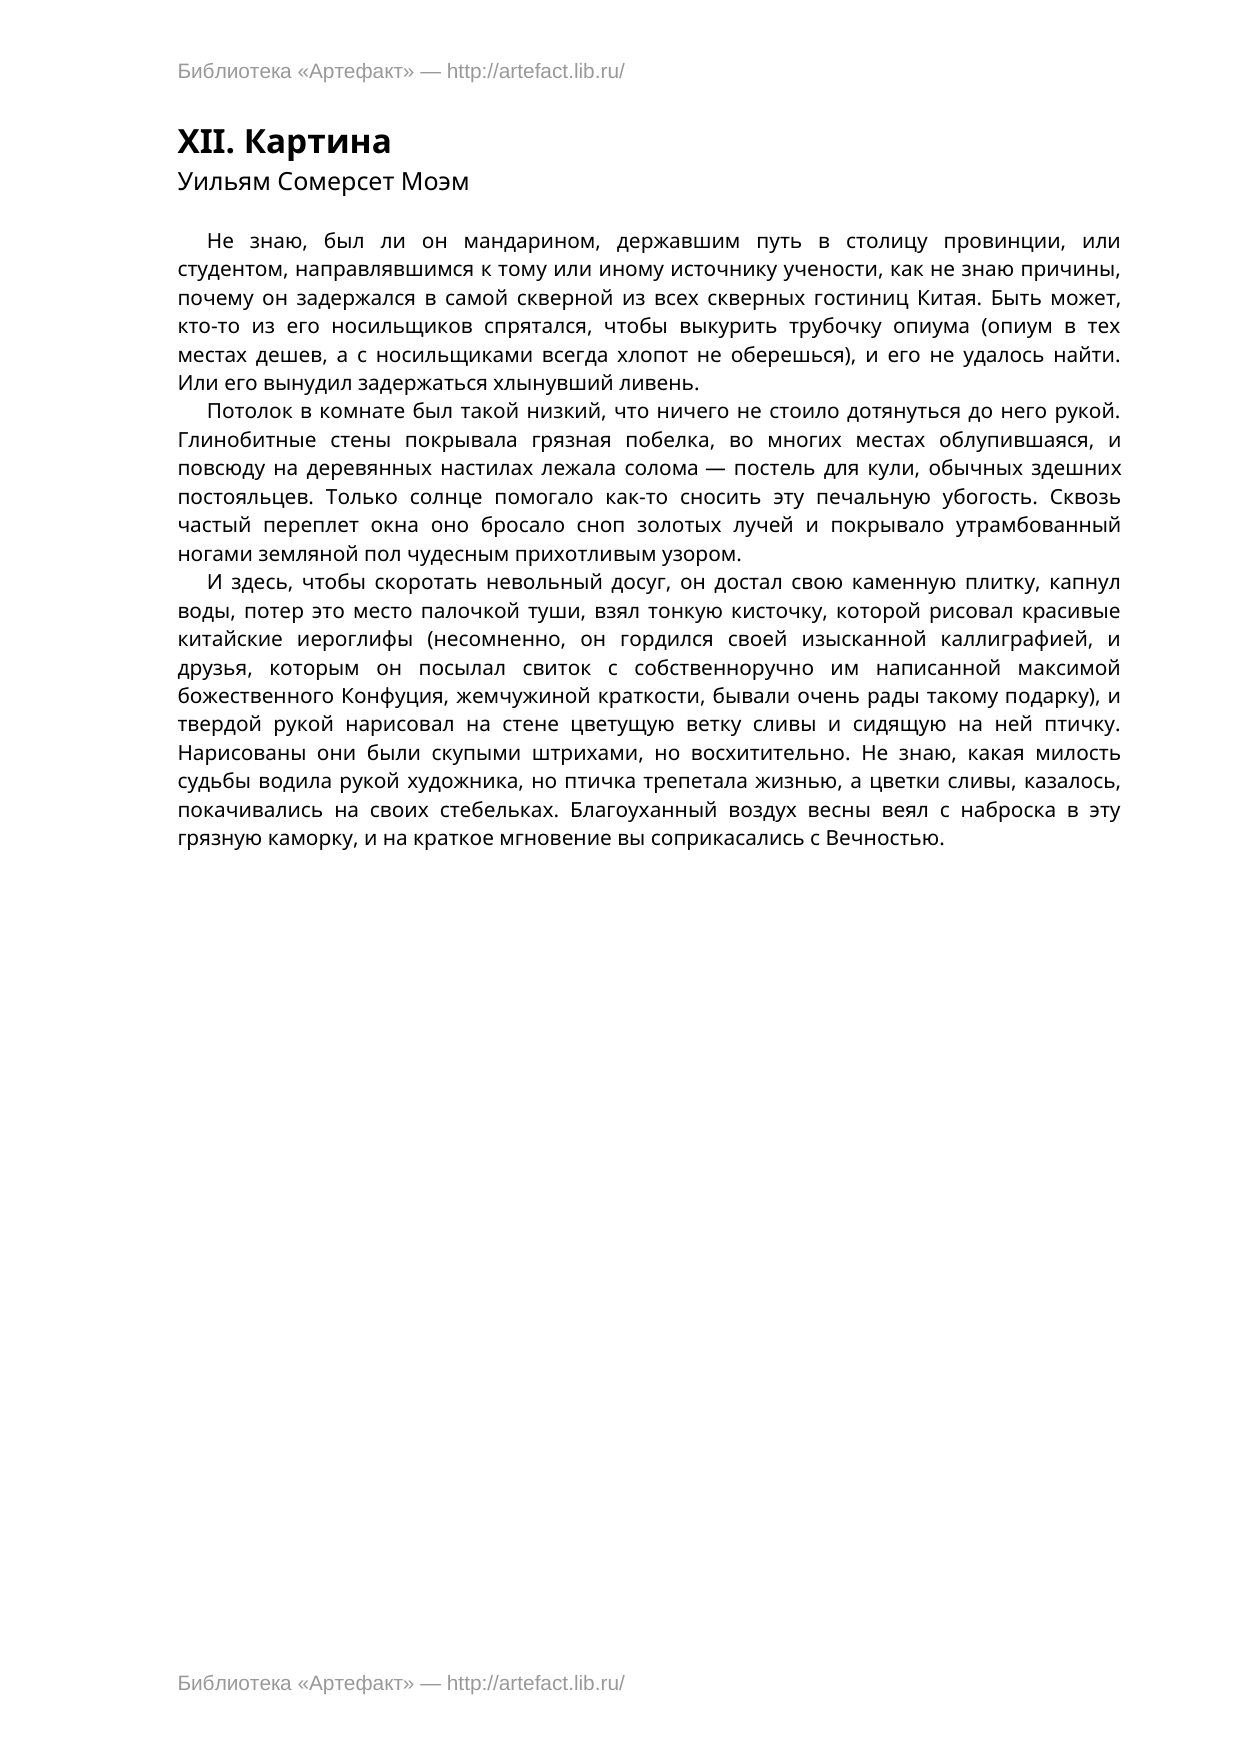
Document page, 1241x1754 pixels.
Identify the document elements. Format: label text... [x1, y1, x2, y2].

subtitle Уильям Сомерсет Моэм [177, 163, 1122, 198]
text Не знаю, был ли он мандарином, державшим путь в столицу провинции, или студентом, направлявшимся к тому или иному источнику учености, как не знаю причины, почему он задержался в самой скверной из всех скверных гостиниц Китая. Быть может, кто-то из его носильщиков спрятался, чтобы выкурить трубочку опиума (опиум в тех местах дешев, а с носильщиками всегда хлопот не оберешься), и его не удалось найти. Или его вынудил задержаться хлынувший ливень. [177, 226, 1122, 397]
text Потолок в комнате был такой низкий, что ничего не стоило дотянуться до него рукой. Глинобитные стены покрывала грязная побелка, во многих местах облупившаяся, и повсюду на деревянных настилах лежала солома — постель для кули, обычных здешних постояльцев. Только солнце помогало как-то сносить эту печальную убогость. Сквозь частый переплет окна оно бросало сноп золотых лучей и покрывало утрамбованный ногами земляной пол чудесным прихотливым узором. [177, 397, 1122, 567]
subtitle XII. Картина [177, 118, 1122, 163]
text И здесь, чтобы скоротать невольный досуг, он достал свою каменную плитку, капнул воды, потер это место палочкой туши, взял тонкую кисточку, которой рисовал красивые китайские иероглифы (несомненно, он гордился своей изысканной каллиграфией, и друзья, которым он посылал свиток с собственноручно им написанной максимой божественного Конфуция, жемчужиной краткости, бывали очень рады такому подарку), и твердой рукой нарисовал на стене цветущую ветку сливы и сидящую на ней птичку. Нарисованы они были скупыми штрихами, но восхитительно. Не знаю, какая милость судьбы водила рукой художника, но птичка трепетала жизнью, а цветки сливы, казалось, покачивались на своих стебельках. Благоуханный воздух весны веял с наброска в эту грязную каморку, и на краткое мгновение вы соприкасались с Вечностью. [177, 567, 1122, 852]
